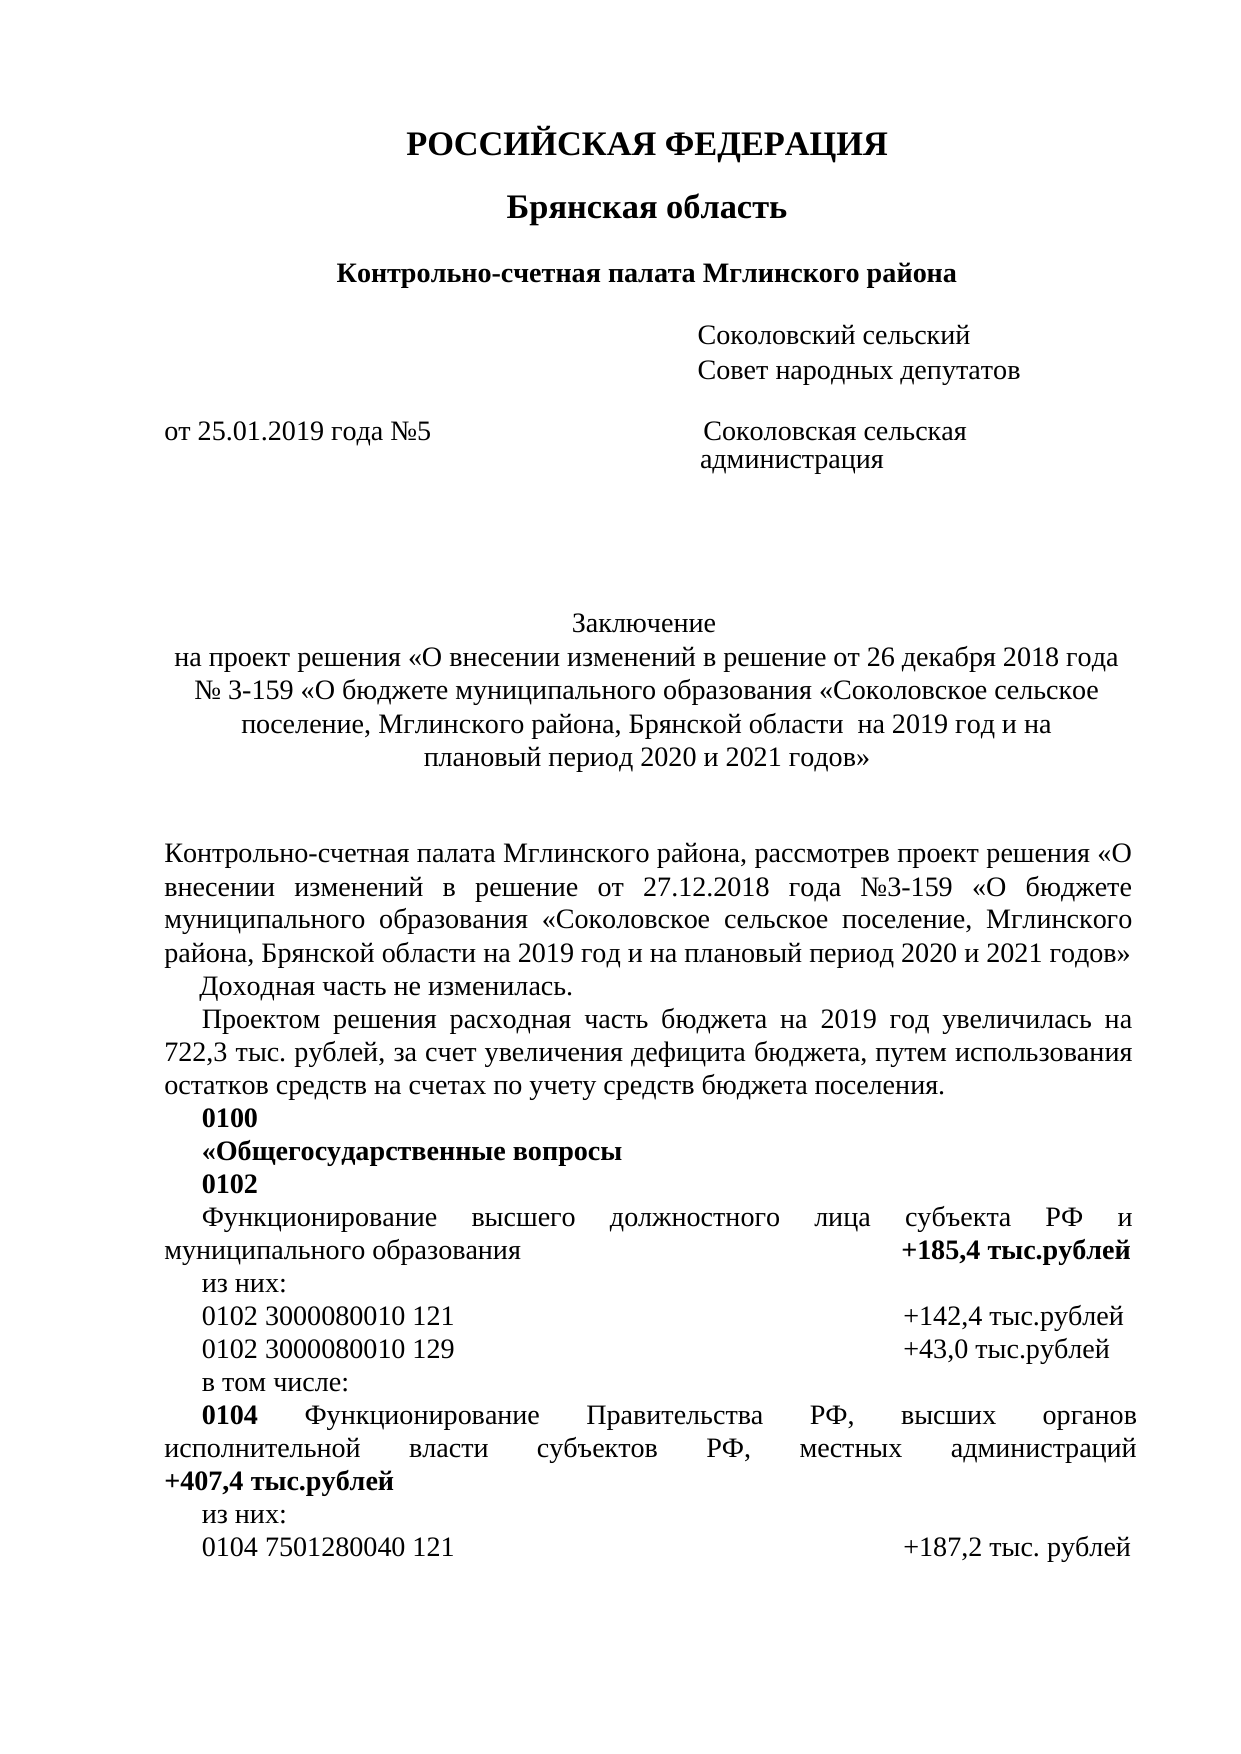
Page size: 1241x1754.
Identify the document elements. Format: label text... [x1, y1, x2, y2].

text из них: [164, 1266, 1134, 1299]
text из них: [164, 1497, 1138, 1530]
text Доходная часть не изменилась. [164, 969, 1134, 1002]
text 0104 7501280040 121 +187,2 тыс. рублей [164, 1530, 1138, 1563]
text Брянская область [160, 189, 1134, 226]
text Контрольно-счетная палата Мглинского района, рассмотрев проект решения «О внесении изменений в решение от года №3-159 «О бюджете муниципального образования «Соколовское сельское поселение, Мглинского района, Брянской области на 2019 год и на плановый период 2020 и 2021 годов» [164, 837, 1134, 969]
text Проектом решения расходная часть бюджета на 2019 год увеличилась на 722,3 тыс. рублей, за счет увеличения дефицита бюджета, путем использования остатков средств на счетах по учету средств бюджета поселения. [164, 1002, 1134, 1101]
text 0104 Функционирование Правительства РФ, высших органов исполнительной власти субъектов РФ, местных администраций +407,4 тыс.рублей [164, 1398, 1138, 1497]
text 0100 [164, 1101, 1138, 1134]
text 0102 3000080010 129 +43,0 тыс.рублей [164, 1332, 1134, 1365]
text Контрольно-счетная палата Мглинского района [160, 253, 1134, 289]
text Функционирование высшего должностного лица субъекта РФ и муниципального образования +185,4 тыс.рублей [164, 1200, 1134, 1266]
text Соколовский сельский Совет народных депутатов [697, 316, 1034, 387]
text РОССИЙСКАЯ ФЕДЕРАЦИЯ [160, 126, 1134, 163]
text плановый период 2020 и 2021 годов» [160, 740, 1134, 774]
text на проект решения «О внесении изменений в решение от № 3-159 «О бюджете муниципального образования «Соколовское сельское поселение, Мглинского района, Брянской области на 2019 год и на [160, 639, 1134, 740]
text от года №5 Соколовская сельская [164, 418, 1138, 446]
text 0102 3000080010 121 +142,4 тыс.рублей [164, 1299, 1134, 1332]
text «Общегосударственные вопросы [164, 1134, 1138, 1167]
text 0102 [164, 1167, 1138, 1200]
text в том числе: [164, 1365, 1134, 1398]
text Заключение [160, 606, 1127, 639]
text администрация [160, 446, 1138, 474]
